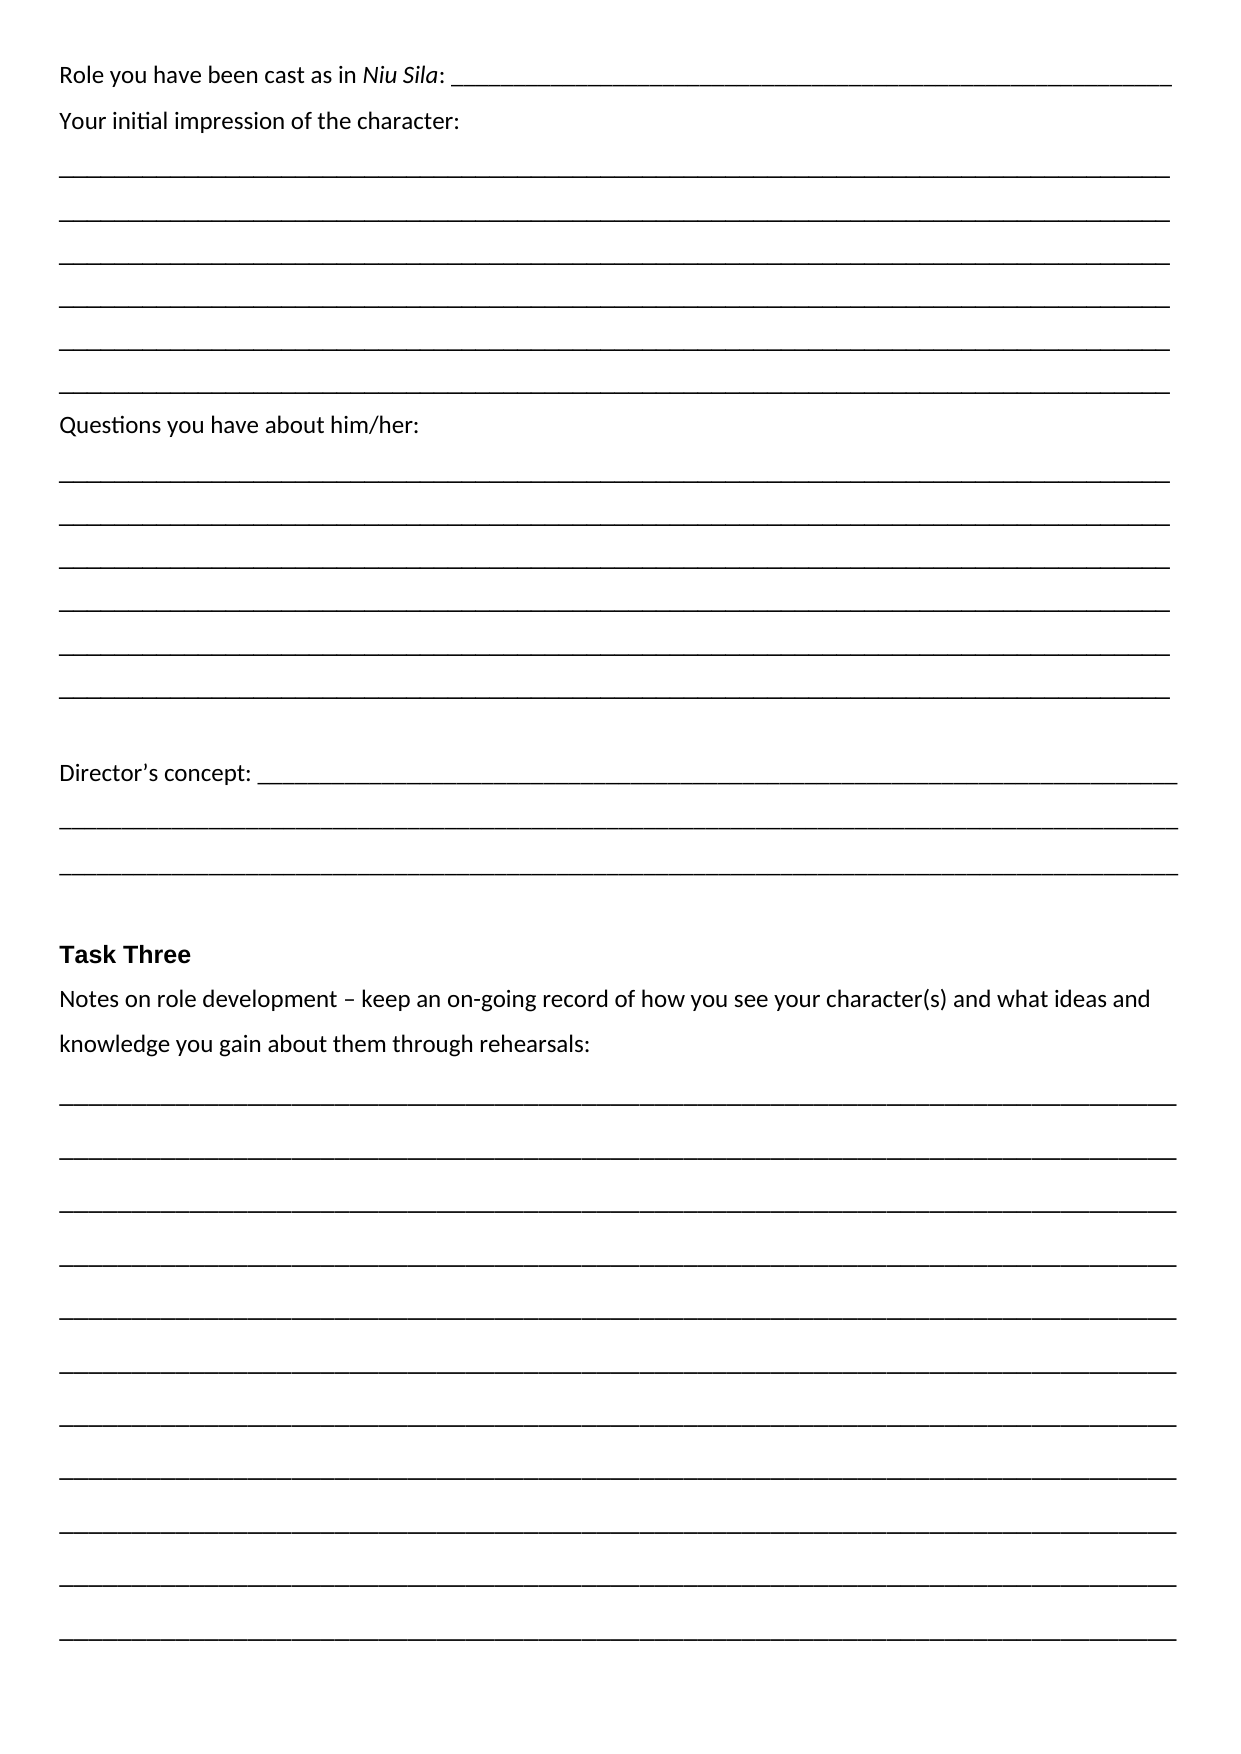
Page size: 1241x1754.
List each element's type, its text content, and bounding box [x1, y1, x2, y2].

text ________________________________________________________________________________________________________________________________________________________________________________________________________________________________________________________________________________________________________________________________________________________________________________________________________________________________________________________________________________________________ [59, 151, 1181, 395]
text Task Three [59, 940, 1181, 968]
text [59, 1074, 1181, 1644]
text Questions you have about him/her: [59, 409, 1181, 440]
text Role you have been cast as in Niu Sila: __________________________________________________________ [59, 59, 1237, 89]
text Your initial impression of the character: [59, 105, 1181, 135]
text Director’s concept: __________________________________________________________________________ ____________________________________________________________________________________________________________________________________________________________________________________ [59, 757, 1181, 879]
text Notes on role development – keep an on-going record of how you see your character(s) and what ideas and knowledge you gain about them through rehearsals: [59, 983, 1181, 1059]
text ________________________________________________________________________________________________________________________________________________________________________________________________________________________________________________________________________________________________________________________________________________________________________________________________________________________________________________________________________________________________ [59, 455, 1181, 699]
